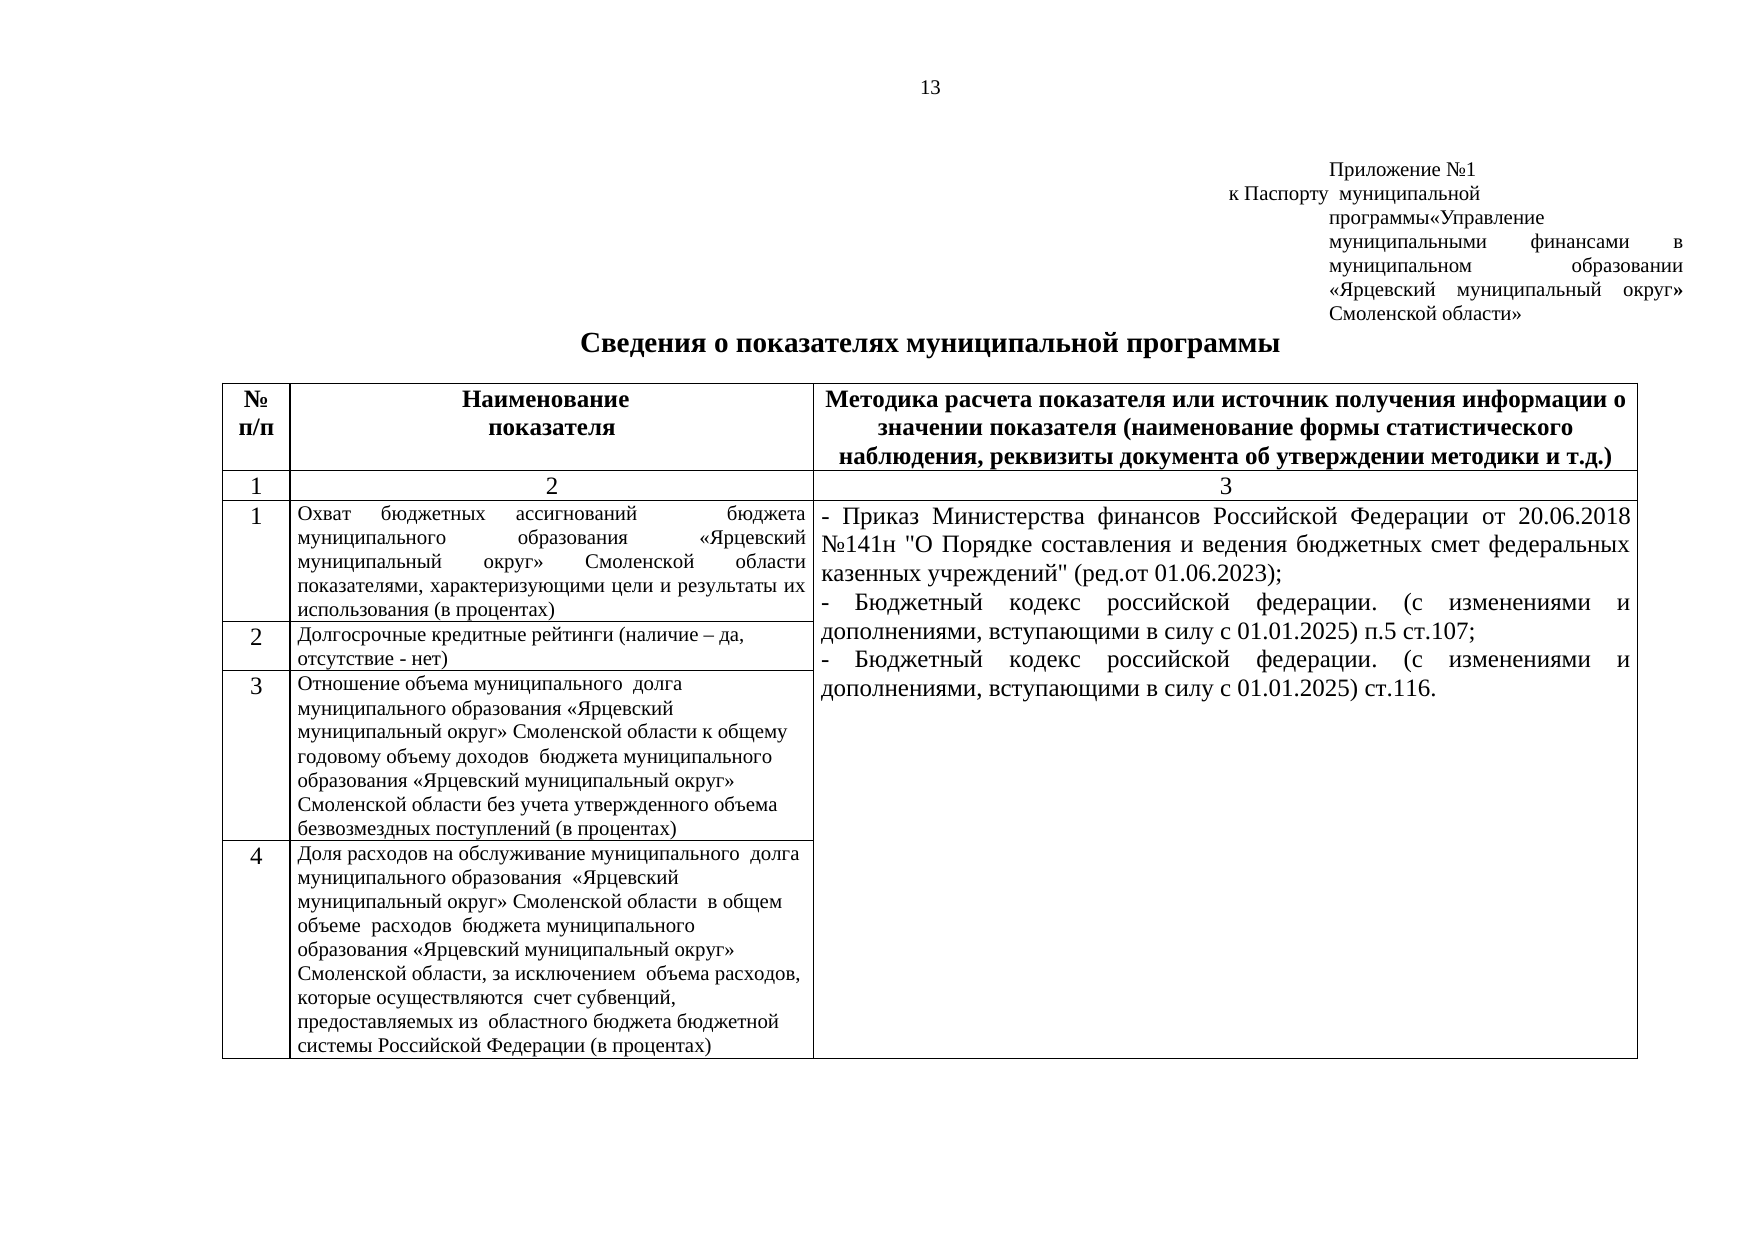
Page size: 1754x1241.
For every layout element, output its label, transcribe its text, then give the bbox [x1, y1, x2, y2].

table_cell 1 [223, 501, 289, 621]
table_header № п/п [223, 384, 289, 470]
table_cell 1 [223, 471, 289, 500]
table_cell Охват бюджетных ассигнований бюджета муниципального образования «Ярцевский муниципальный округ» Смоленской области показателями, характеризующими цели и результаты их использования (в процентах) [291, 501, 813, 621]
table_cell 3 [223, 671, 289, 840]
table_cell Доля расходов на обслуживание муниципального долга муниципального образования «Ярцевский муниципальный округ» Смоленской области в общем объеме расходов бюджета муниципального образования «Ярцевский муниципальный округ» Смоленской области, за исключением объема расходов, которые осуществляются счет субвенций, предоставляемых из областного бюджета бюджетной системы Российской Федерации (в процентах) [291, 841, 813, 1057]
table_cell Долгосрочные кредитные рейтинги (наличие – да, отсутствие - нет) [291, 622, 813, 670]
subtitle программы«Управление муниципальными финансами в муниципальном образовании «Ярцевский муниципальный округ» Смоленской области» [1329, 205, 1683, 325]
subtitle Приложение №1 к Паспорту муниципальной [177, 157, 1683, 205]
table_cell 4 [223, 841, 289, 1057]
table_cell 2 [223, 622, 289, 670]
table_cell Отношение объема муниципального долга муниципального образования «Ярцевский муниципальный округ» Смоленской области к общему годовому объему доходов бюджета муниципального образования «Ярцевский муниципальный округ» Смоленской области без учета утвержденного объема безвозмездных поступлений (в процентах) [291, 671, 813, 840]
text Сведения о показателях муниципальной программы [177, 325, 1683, 359]
table_cell 3 [814, 471, 1637, 500]
table_header Методика расчета показателя или источник получения информации о значении показателя (наименование формы статистического наблюдения, реквизиты документа об утверждении методики и т.д.) [814, 384, 1637, 470]
table_header Наименование показателя [291, 384, 813, 470]
table_cell 2 [291, 471, 813, 500]
table_cell - Приказ Министерства финансов Российской Федерации от 20.06.2018 №141н "О Порядке составления и ведения бюджетных смет федеральных казенных учреждений" (ред.от 01.06.2023); - Бюджетный кодекс российской федерации. (с изменениями и дополнениями, вступающими в силу с 01.01.2025) п.5 ст.107; - Бюджетный кодекс российской федерации. (с изменениями и дополнениями, вступающими в силу с 01.01.2025) ст.116. [814, 501, 1637, 1057]
